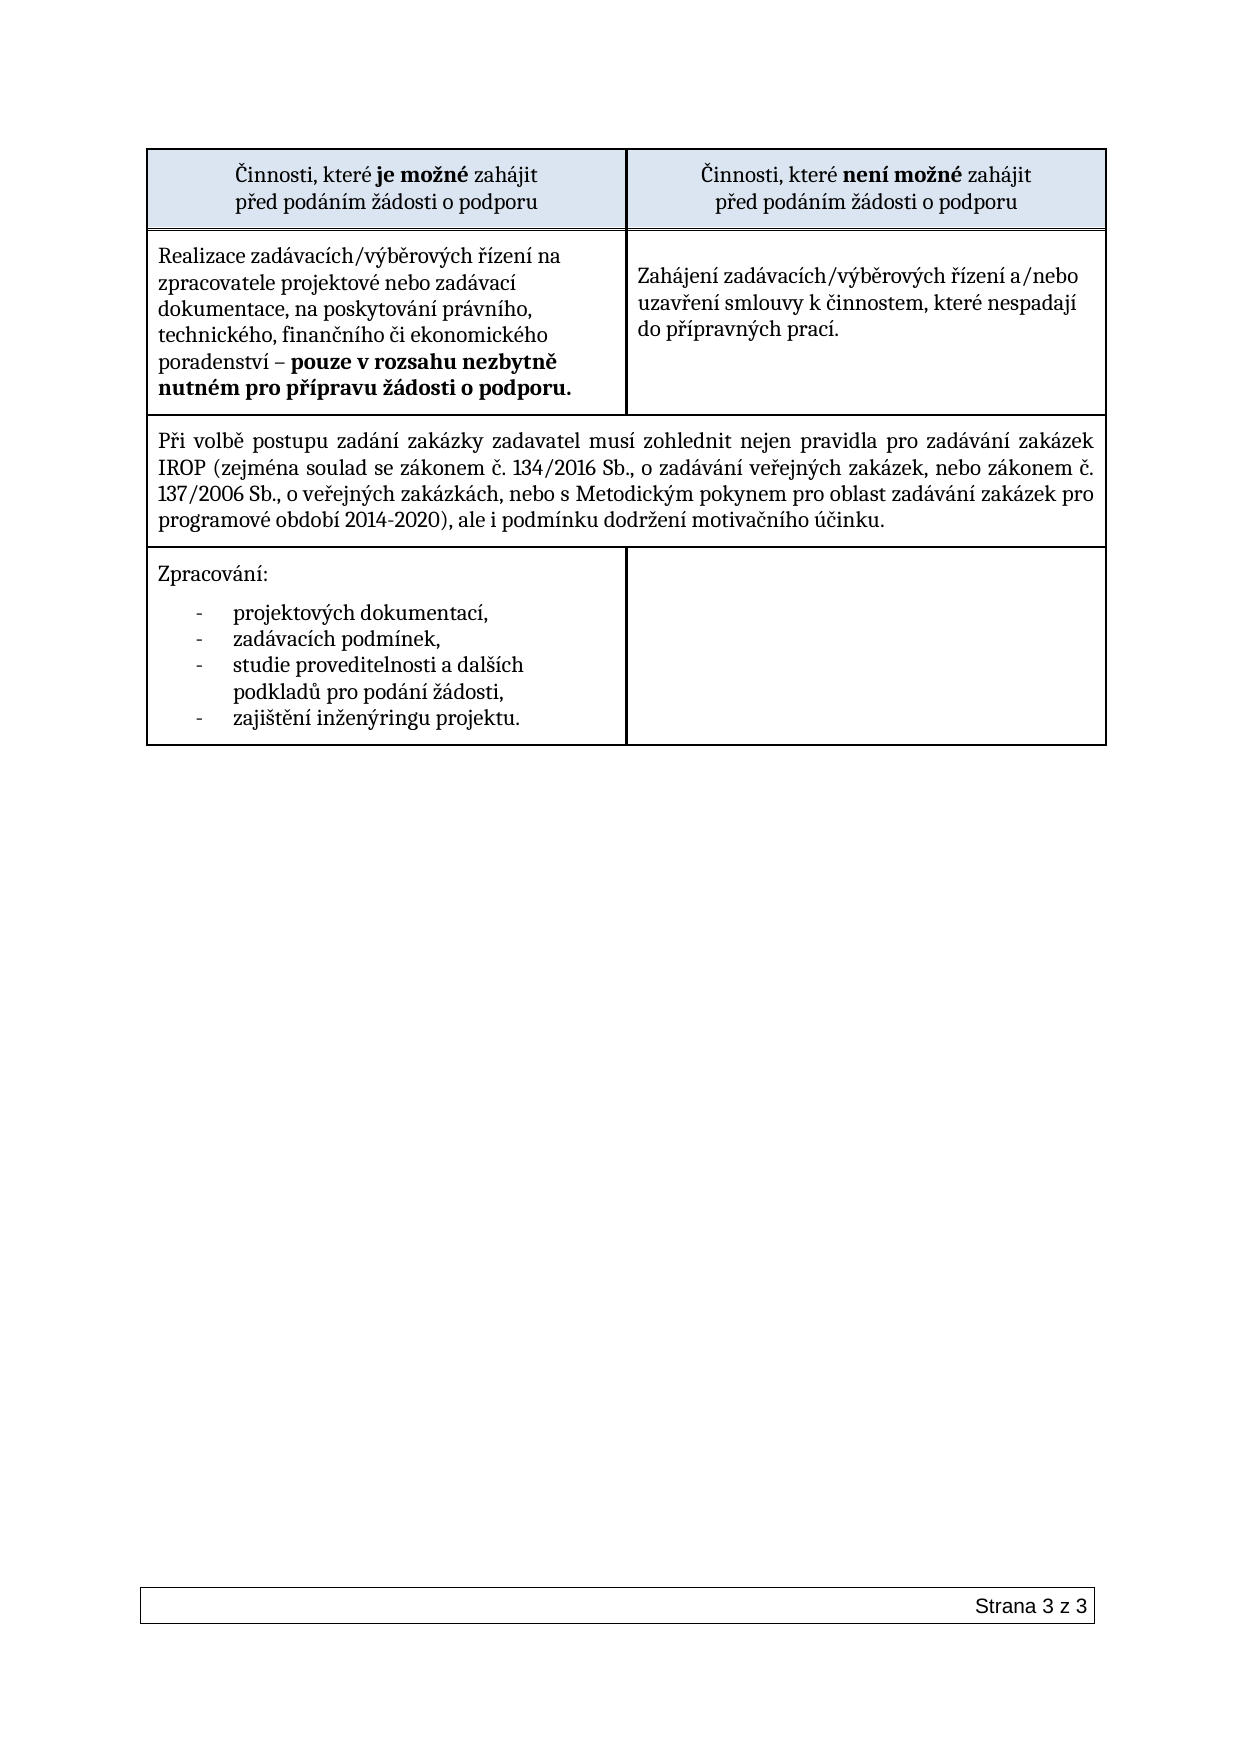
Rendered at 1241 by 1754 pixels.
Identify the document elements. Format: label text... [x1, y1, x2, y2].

table_cell [628, 548, 1105, 744]
table_cell Při volbě postupu zadání zakázky zadavatel musí zohlednit nejen pravidla pro zadávání zakázek IROP (zejména soulad se zákonem č. 134/2016 Sb., o zadávání veřejných zakázek, nebo zákonem č. 137/2006 Sb., o veřejných zakázkách, nebo s Metodickým pokynem pro oblast zadávání zakázek pro programové období 2014-2020), ale i podmínku dodržení motivačního účinku. [148, 416, 1105, 546]
table_header Činnosti, které je možné zahájit před podáním žádosti o podporu [148, 150, 625, 227]
table_header Činnosti, které není možné zahájit před podáním žádosti o podporu [628, 150, 1105, 227]
table_cell Realizace zadávacích/výběrových řízení na zpracovatele projektové nebo zadávací dokumentace, na poskytování právního, technického, finančního či ekonomického poradenství – pouze v rozsahu nezbytně nutném pro přípravu žádosti o podporu. [148, 231, 625, 414]
table_cell Zpracování: projektových dokumentací, zadávacích podmínek, studie proveditelnosti a dalších podkladů pro podání žádosti, zajištění inženýringu projektu. [148, 548, 625, 744]
table_cell Zahájení zadávacích/výběrových řízení a/nebo uzavření smlouvy k činnostem, které nespadají do přípravných prací. [628, 231, 1105, 414]
